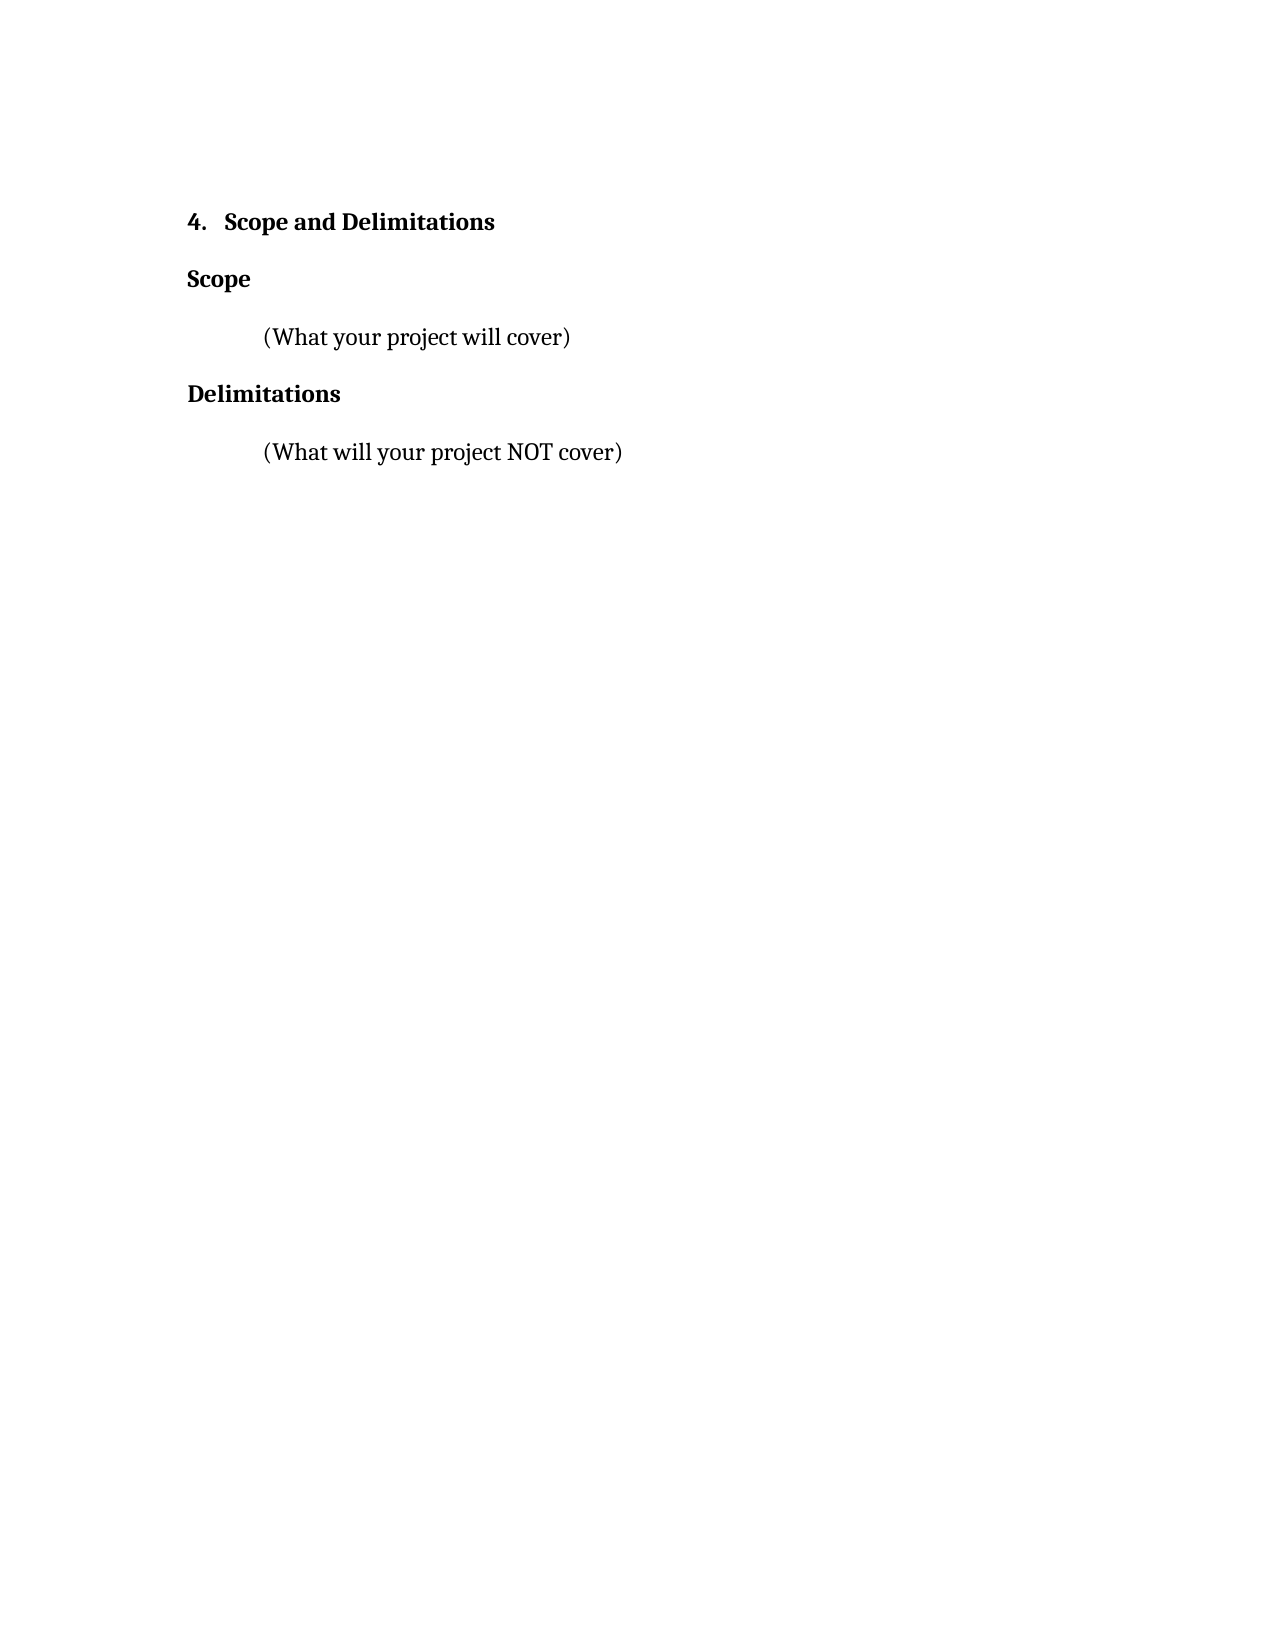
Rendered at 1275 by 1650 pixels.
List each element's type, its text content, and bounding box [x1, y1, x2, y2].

text (What your project will cover) [187, 322, 1125, 351]
text Scope [187, 265, 1125, 294]
list Scope and Delimitations [187, 207, 1125, 236]
text (What will your project NOT cover) [187, 437, 1125, 466]
text Delimitations [187, 380, 1125, 409]
